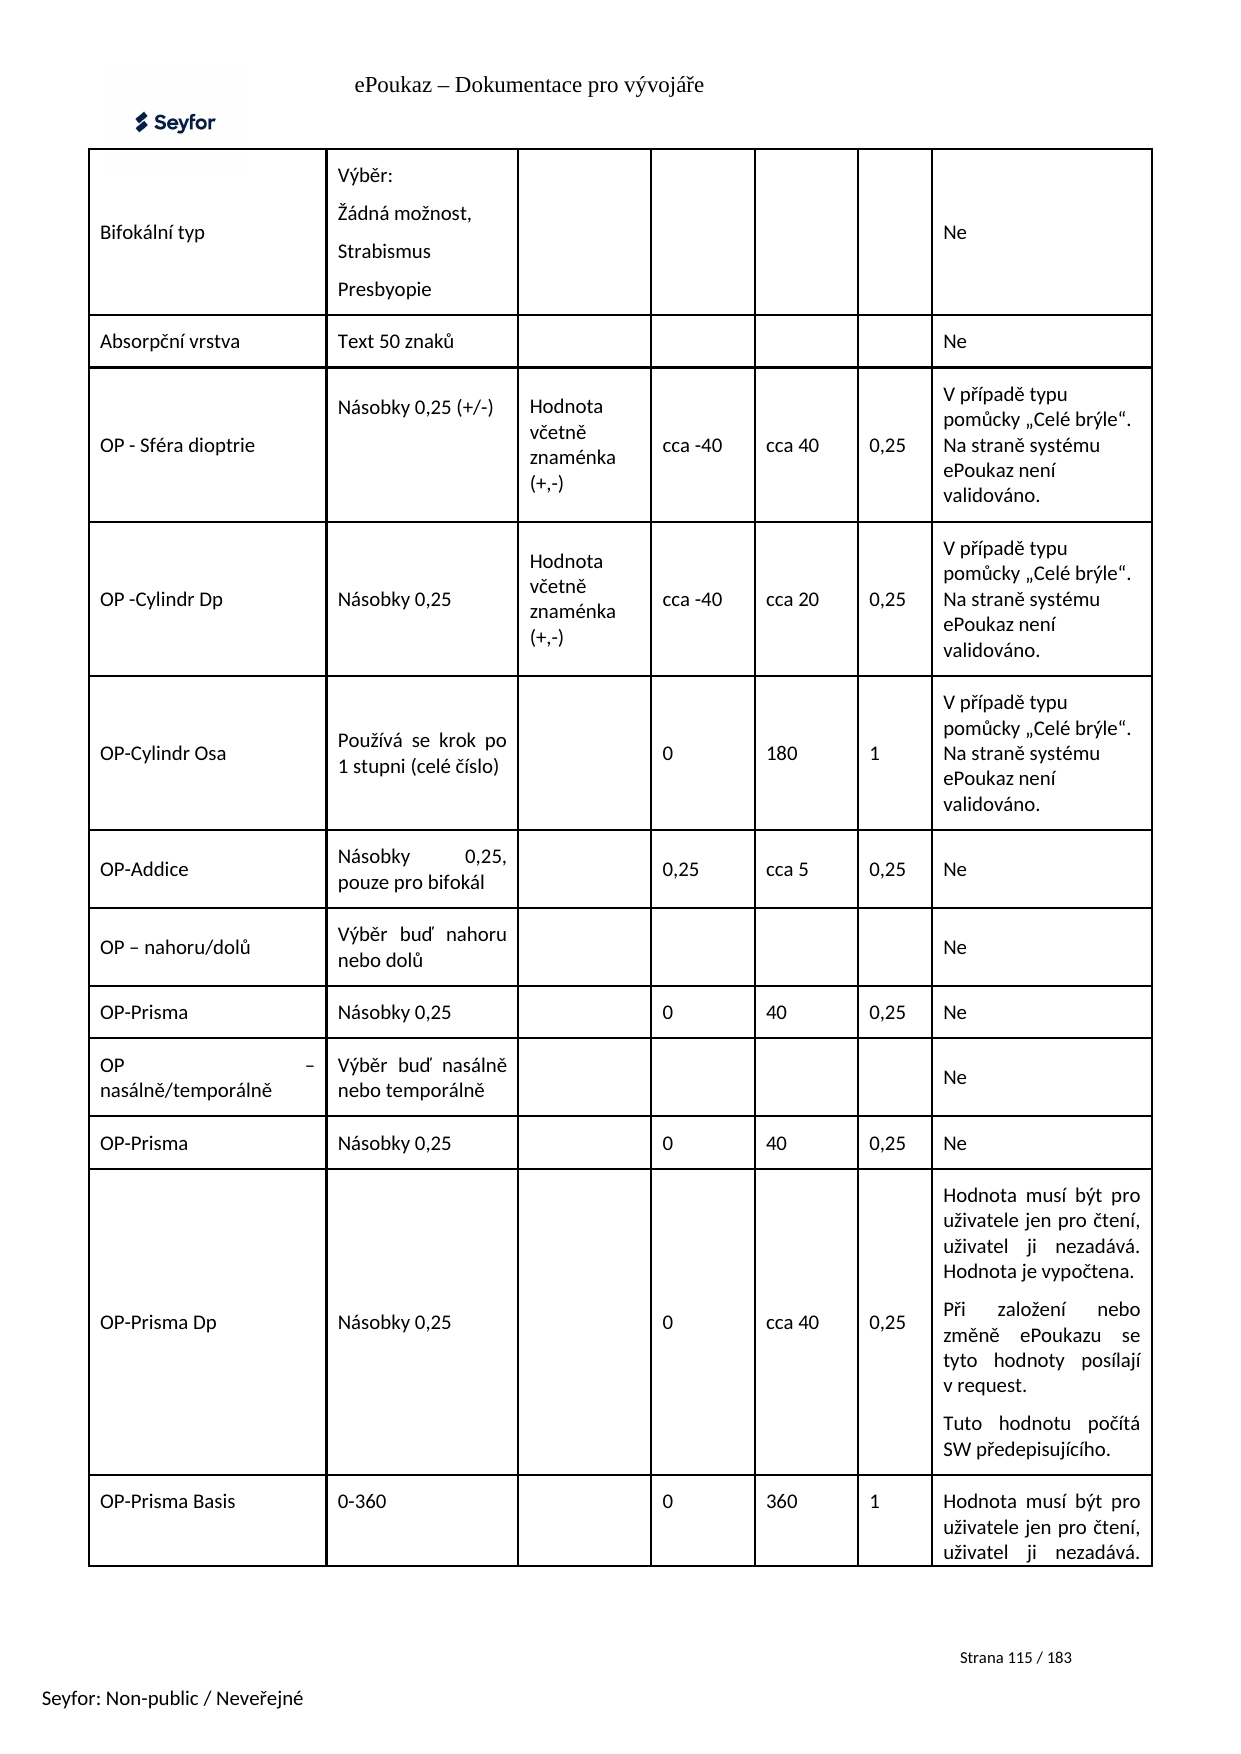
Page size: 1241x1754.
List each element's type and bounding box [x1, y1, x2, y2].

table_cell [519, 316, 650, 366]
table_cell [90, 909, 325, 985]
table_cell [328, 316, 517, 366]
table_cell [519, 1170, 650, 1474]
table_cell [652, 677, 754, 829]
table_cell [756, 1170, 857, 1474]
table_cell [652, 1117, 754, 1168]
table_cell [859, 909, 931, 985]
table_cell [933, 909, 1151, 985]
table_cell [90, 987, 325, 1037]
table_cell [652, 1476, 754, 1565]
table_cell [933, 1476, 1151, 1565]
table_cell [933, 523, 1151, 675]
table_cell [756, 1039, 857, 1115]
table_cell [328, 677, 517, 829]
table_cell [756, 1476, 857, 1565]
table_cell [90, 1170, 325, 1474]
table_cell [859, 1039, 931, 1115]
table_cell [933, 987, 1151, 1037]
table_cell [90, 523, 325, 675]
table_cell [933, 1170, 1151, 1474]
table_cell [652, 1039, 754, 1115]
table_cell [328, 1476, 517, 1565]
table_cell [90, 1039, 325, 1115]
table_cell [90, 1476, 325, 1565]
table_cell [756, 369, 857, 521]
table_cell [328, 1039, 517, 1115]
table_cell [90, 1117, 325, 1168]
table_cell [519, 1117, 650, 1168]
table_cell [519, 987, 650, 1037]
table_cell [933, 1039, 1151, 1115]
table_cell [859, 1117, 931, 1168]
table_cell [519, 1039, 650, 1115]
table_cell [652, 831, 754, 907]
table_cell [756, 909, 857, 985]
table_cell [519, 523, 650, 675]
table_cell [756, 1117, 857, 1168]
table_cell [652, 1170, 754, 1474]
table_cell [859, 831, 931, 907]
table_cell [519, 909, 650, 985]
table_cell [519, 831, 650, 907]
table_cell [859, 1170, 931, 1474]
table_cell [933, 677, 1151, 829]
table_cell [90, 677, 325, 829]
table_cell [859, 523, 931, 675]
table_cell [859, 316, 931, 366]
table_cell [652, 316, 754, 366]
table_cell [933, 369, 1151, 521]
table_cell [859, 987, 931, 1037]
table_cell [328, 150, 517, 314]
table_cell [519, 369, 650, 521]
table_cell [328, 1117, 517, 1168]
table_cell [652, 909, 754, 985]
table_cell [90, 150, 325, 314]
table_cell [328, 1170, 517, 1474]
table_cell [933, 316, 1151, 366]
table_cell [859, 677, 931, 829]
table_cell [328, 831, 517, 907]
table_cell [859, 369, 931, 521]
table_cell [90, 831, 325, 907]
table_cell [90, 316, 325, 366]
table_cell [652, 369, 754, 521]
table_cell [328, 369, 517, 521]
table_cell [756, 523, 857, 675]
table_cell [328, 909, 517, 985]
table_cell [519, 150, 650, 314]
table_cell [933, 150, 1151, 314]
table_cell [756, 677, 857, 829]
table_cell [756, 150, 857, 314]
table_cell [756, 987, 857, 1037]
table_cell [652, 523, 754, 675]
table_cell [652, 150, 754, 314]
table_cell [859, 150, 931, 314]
picture [102, 70, 249, 148]
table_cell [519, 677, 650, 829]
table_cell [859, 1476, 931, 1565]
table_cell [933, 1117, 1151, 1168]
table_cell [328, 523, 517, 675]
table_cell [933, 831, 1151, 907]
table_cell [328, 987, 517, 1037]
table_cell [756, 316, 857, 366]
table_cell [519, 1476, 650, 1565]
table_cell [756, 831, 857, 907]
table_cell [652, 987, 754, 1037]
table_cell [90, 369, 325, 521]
